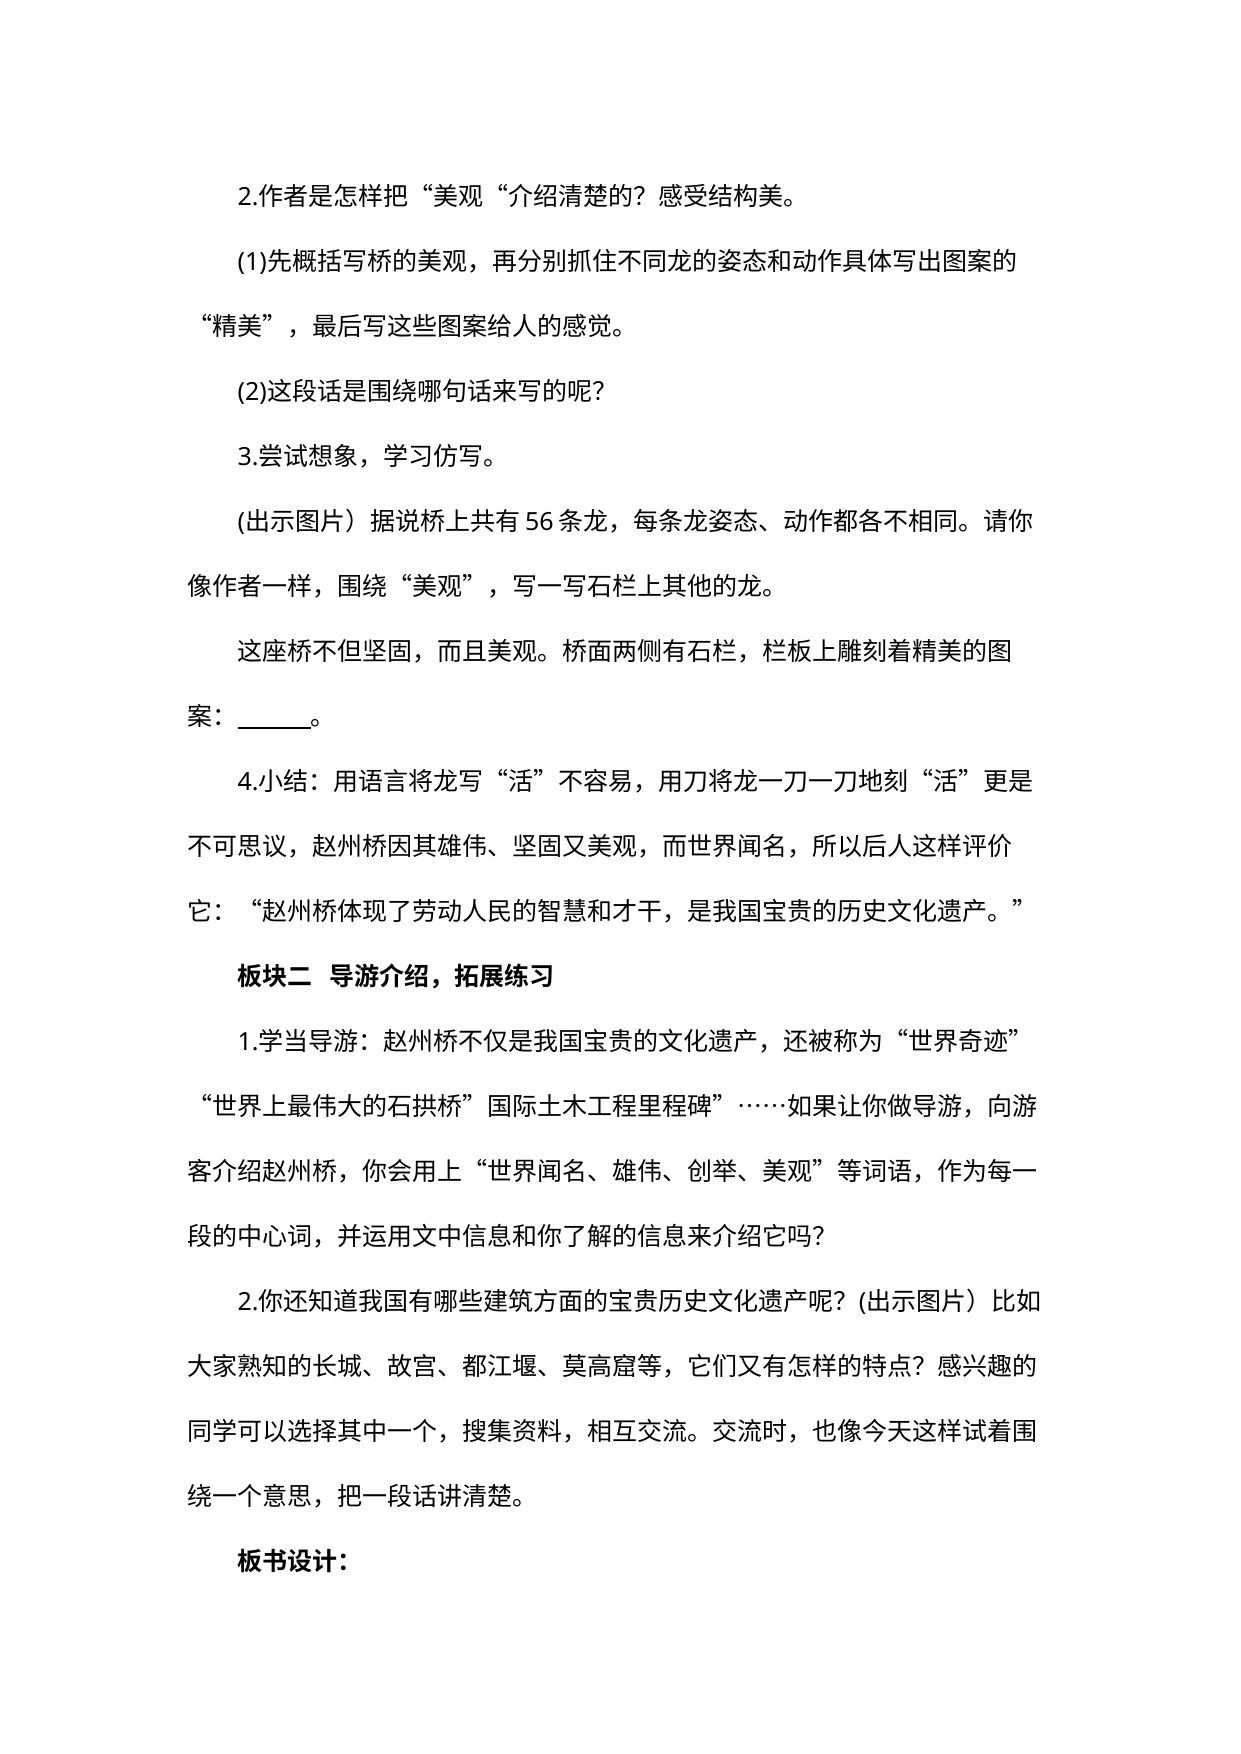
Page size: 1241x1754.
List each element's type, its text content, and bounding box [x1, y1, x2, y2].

text 板块二 导游介绍，拓展练习 [187, 942, 1053, 1007]
text 1.学当导游：赵州桥不仅是我国宝贵的文化遗产，还被称为“世界奇迹”“世界上最伟大的石拱桥”国际土木工程里程碑”……如果让你做导游，向游客介绍赵州桥，你会用上“世界闻名、雄伟、创举、美观”等词语，作为每一段的中心词，并运用文中信息和你了解的信息来介绍它吗？ [187, 1007, 1053, 1267]
text 板书设计： [187, 1527, 1053, 1592]
text 3.尝试想象，学习仿写。 [187, 422, 1053, 487]
text (出示图片）据说桥上共有56条龙，每条龙姿态、动作都各不相同。请你像作者一样，围绕“美观”，写一写石栏上其他的龙。 [187, 487, 1053, 617]
text (2)这段话是围绕哪句话来写的呢？ [187, 357, 1053, 422]
text 4.小结：用语言将龙写“活”不容易，用刀将龙一刀一刀地刻“活”更是不可思议，赵州桥因其雄伟、坚固又美观，而世界闻名，所以后人这样评价它：“赵州桥体现了劳动人民的智慧和才干，是我国宝贵的历史文化遗产。” [187, 747, 1053, 942]
text 2.作者是怎样把“美观“介绍清楚的？感受结构美。 [187, 162, 1053, 227]
text (1)先概括写桥的美观，再分别抓住不同龙的姿态和动作具体写出图案的“精美”，最后写这些图案给人的感觉。 [187, 227, 1053, 357]
text 这座桥不但坚固，而且美观。桥面两侧有石栏，栏板上雕刻着精美的图案： 。 [187, 617, 1053, 747]
text 2.你还知道我国有哪些建筑方面的宝贵历史文化遗产呢？(出示图片）比如大家熟知的长城、故宫、都江堰、莫高窟等，它们又有怎样的特点？感兴趣的同学可以选择其中一个，搜集资料，相互交流。交流时，也像今天这样试着围绕一个意思，把一段话讲清楚。 [187, 1267, 1053, 1527]
